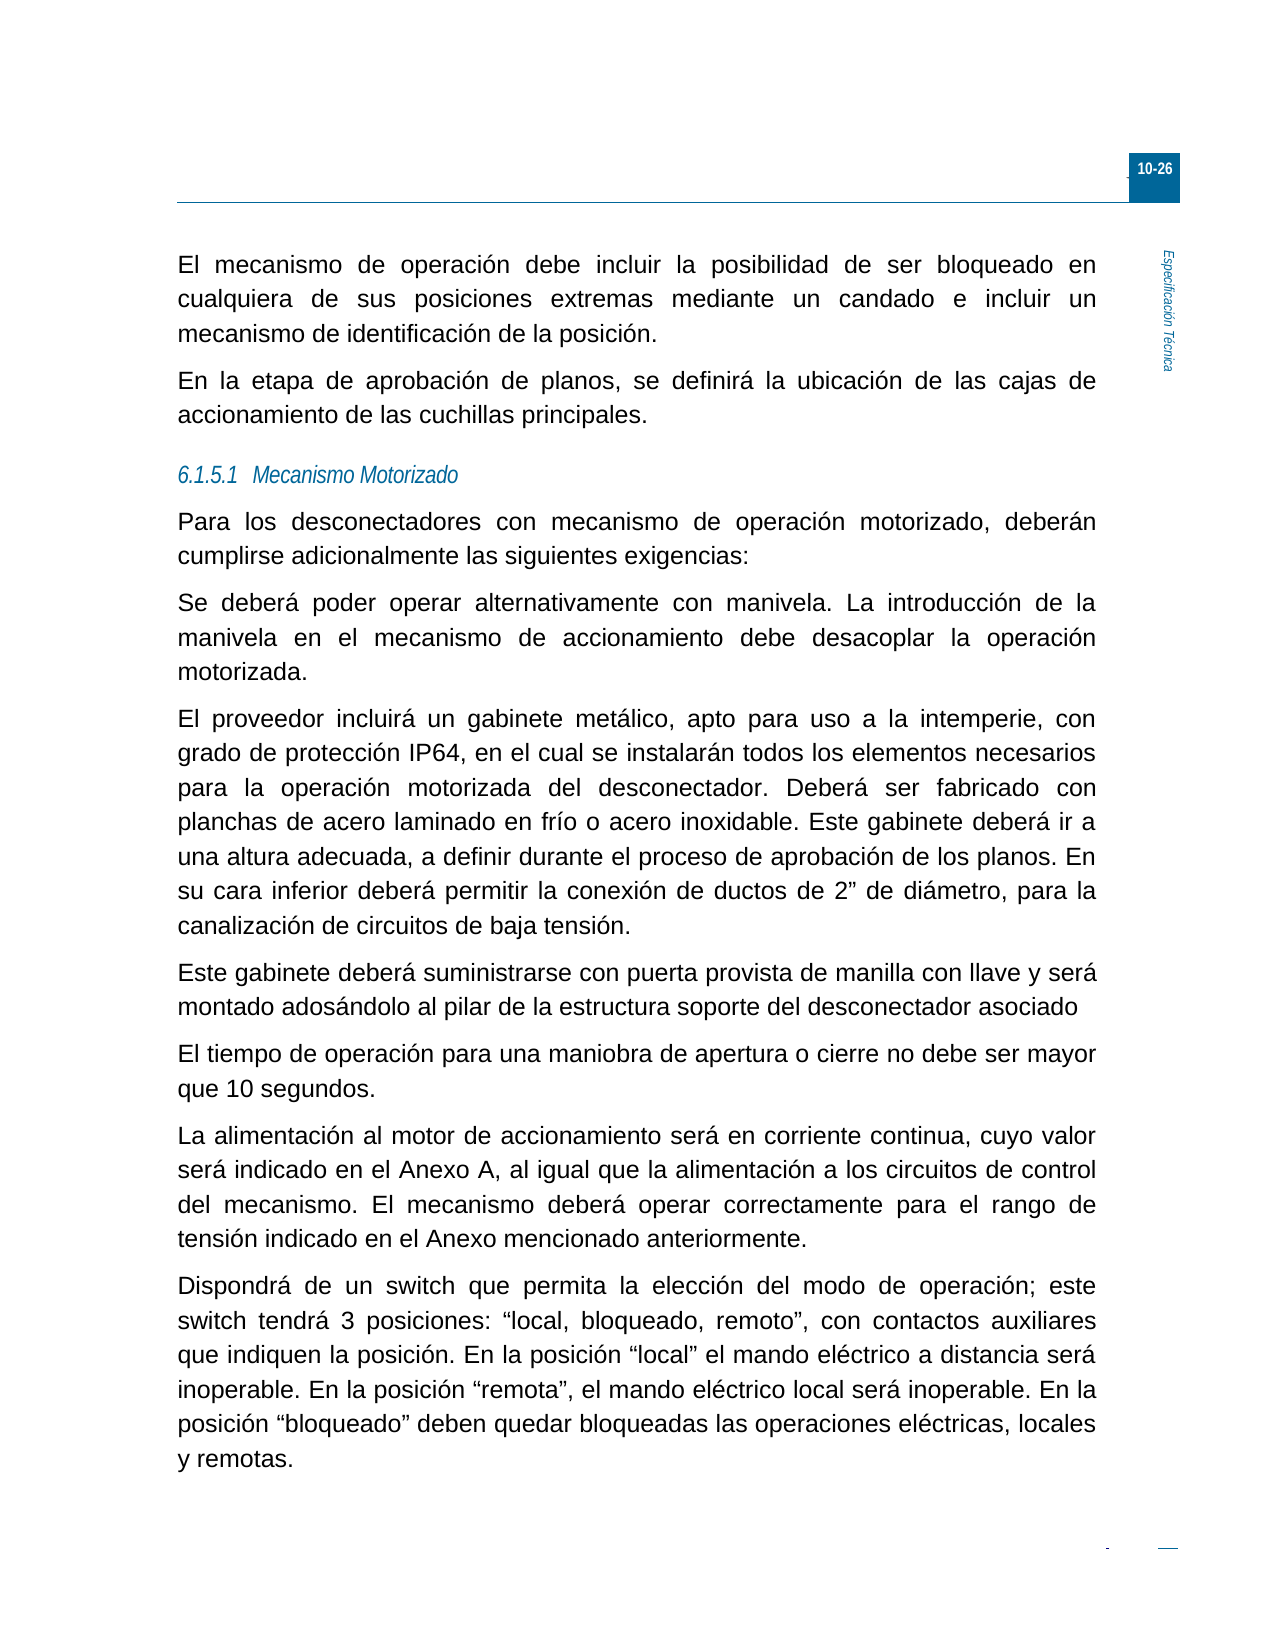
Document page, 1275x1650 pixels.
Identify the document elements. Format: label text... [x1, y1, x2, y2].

subtitle Mecanismo Motorizado [177, 460, 1098, 488]
text Dispondrá de un switch que permita la elección del modo de operación; este switch tendrá 3 posiciones: “local, bloqueado, remoto”, con contactos auxiliares que indiquen la posición. En la posición “local” el mando eléctrico a distancia será inoperable. En la posición “remota”, el mando eléctrico local será inoperable. En la posición “bloqueado” deben quedar bloqueadas las operaciones eléctricas, locales y remotas. [177, 1271, 1098, 1472]
text Para los desconectadores con mecanismo de operación motorizado, deberán cumplirse adicionalmente las siguientes exigencias: [177, 507, 1098, 570]
text El proveedor incluirá un gabinete metálico, apto para uso a la intemperie, con grado de protección IP64, en el cual se instalarán todos los elementos necesarios para la operación motorizada del desconectador. Deberá ser fabricado con planchas de acero laminado en frío o acero inoxidable. Este gabinete deberá ir a una altura adecuada, a definir durante el proceso de aprobación de los planos. En su cara inferior deberá permitir la conexión de ductos de 2” de diámetro, para la canalización de circuitos de baja tensión. [177, 704, 1098, 939]
text El mecanismo de operación debe incluir la posibilidad de ser bloqueado en cualquiera de sus posiciones extremas mediante un candado e incluir un mecanismo de identificación de la posición. [177, 250, 1098, 347]
text Se deberá poder operar alternativamente con manivela. La introducción de la manivela en el mecanismo de accionamiento debe desacoplar la operación motorizada. [177, 588, 1098, 686]
text Este gabinete deberá suministrarse con puerta provista de manilla con llave y será montado adosándolo al pilar de la estructura soporte del desconectador asociado [177, 958, 1098, 1021]
text La alimentación al motor de accionamiento será en corriente continua, cuyo valor será indicado en el Anexo A, al igual que la alimentación a los circuitos de control del mecanismo. El mecanismo deberá operar correctamente para el rango de tensión indicado en el Anexo mencionado anteriormente. [177, 1121, 1098, 1253]
text El tiempo de operación para una maniobra de apertura o cierre no debe ser mayor que 10 segundos. [177, 1039, 1098, 1102]
text En la etapa de aprobación de planos, se definirá la ubicación de las cajas de accionamiento de las cuchillas principales. [177, 366, 1098, 429]
